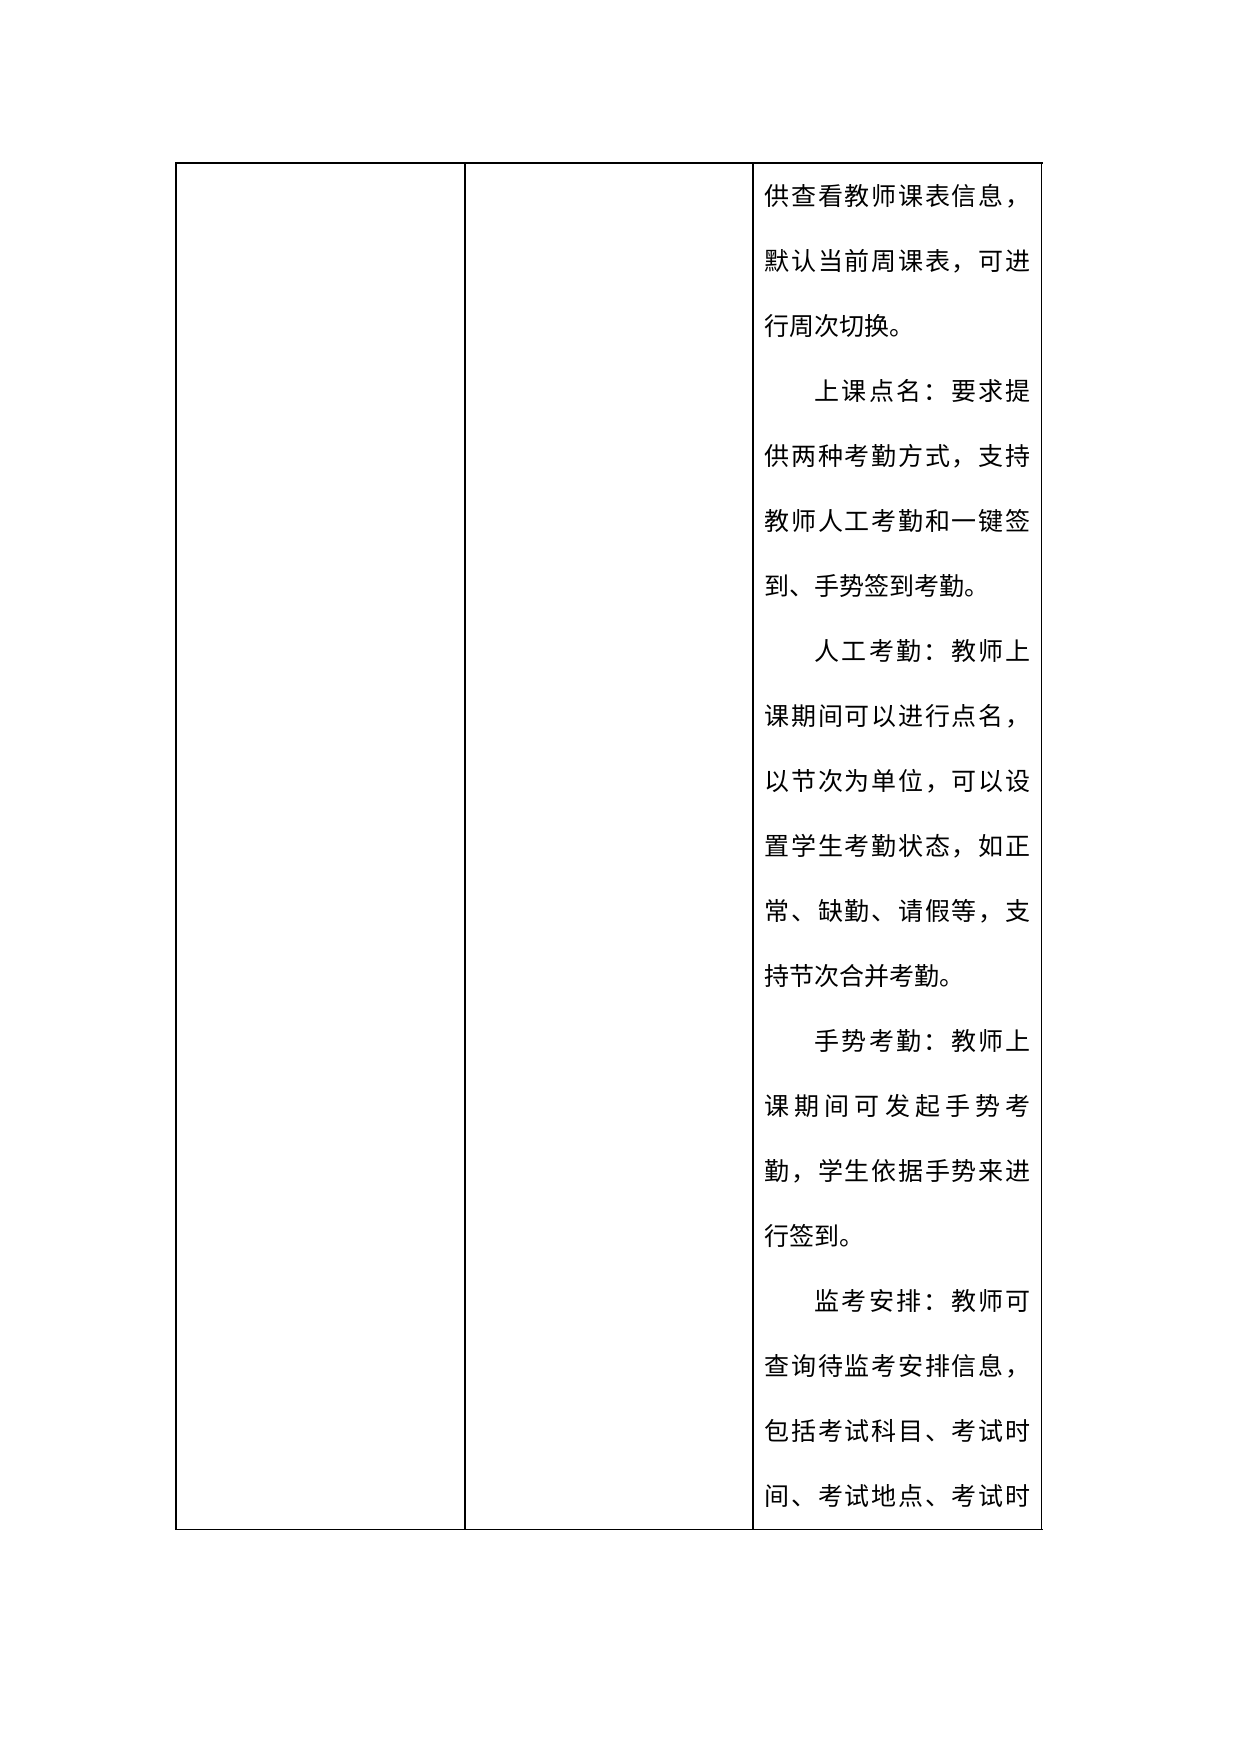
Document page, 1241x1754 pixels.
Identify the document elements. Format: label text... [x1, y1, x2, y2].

table_cell 1 [177, 164, 464, 1528]
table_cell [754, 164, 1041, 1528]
table_cell [466, 164, 752, 1528]
